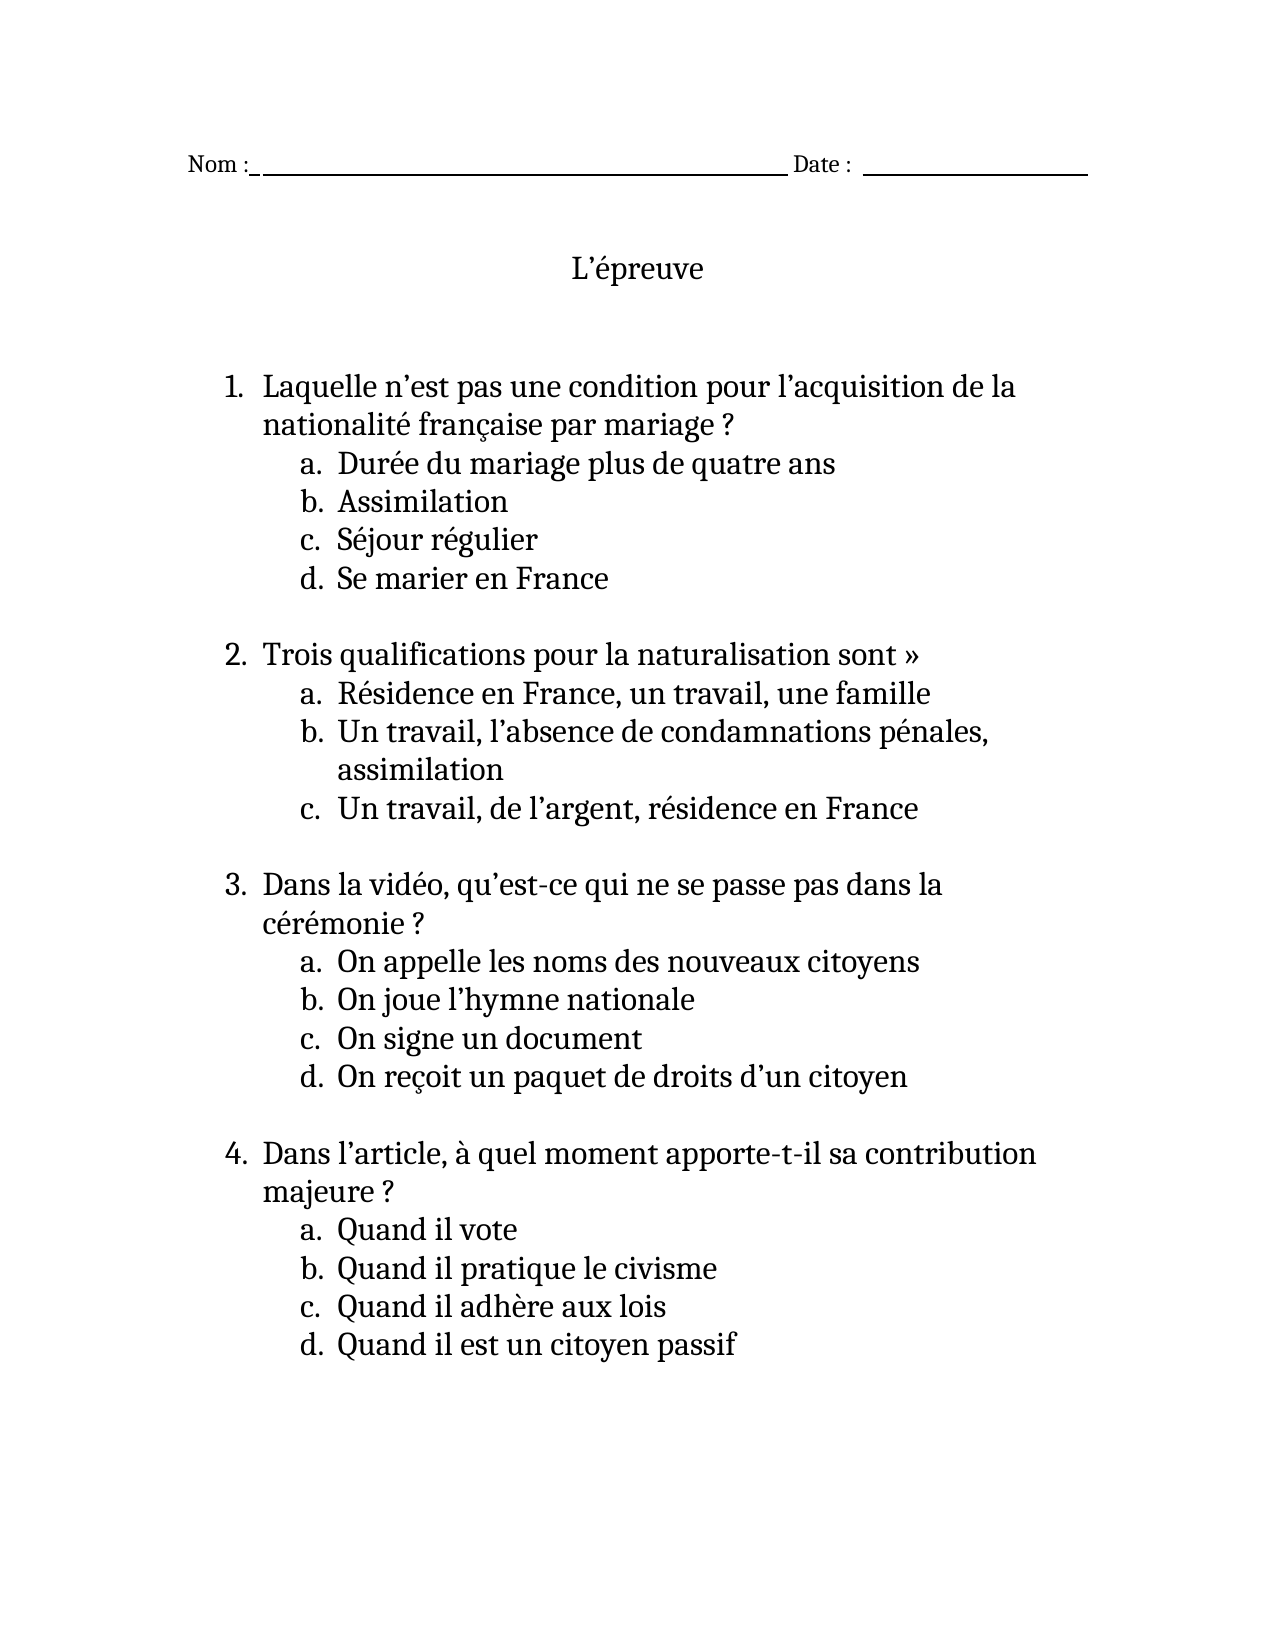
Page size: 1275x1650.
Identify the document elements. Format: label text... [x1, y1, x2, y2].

text L’épreuve [187, 249, 1087, 287]
list Un travail, l’absence de condamnations pénales, assimilation [300, 712, 1087, 789]
list Quand il vote [300, 1211, 1087, 1249]
list Séjour régulier [300, 521, 1087, 559]
list Quand il adhère aux lois [300, 1287, 1087, 1326]
text Nom : Date : [187, 150, 1087, 179]
list On reçoit un paquet de droits d’un citoyen [300, 1057, 1087, 1096]
list Résidence en France, un travail, une famille [300, 674, 1087, 712]
list Trois qualifications pour la naturalisation sont » [225, 636, 1087, 674]
list Se marier en France [300, 559, 1087, 597]
list Dans l’article, à quel moment apporte-t-il sa contribution majeure ? [225, 1134, 1087, 1211]
list Laquelle n’est pas une condition pour l’acquisition de la nationalité française par mariage ? [225, 367, 1087, 444]
list Dans la vidéo, qu’est-ce qui ne se passe pas dans la cérémonie ? [225, 866, 1087, 942]
list On appelle les noms des nouveaux citoyens [300, 942, 1087, 981]
list Quand il pratique le civisme [300, 1249, 1087, 1287]
list On joue l’hymne nationale [300, 981, 1087, 1019]
list Assimilation [300, 482, 1087, 521]
list Quand il est un citoyen passif [300, 1326, 1087, 1364]
list Durée du mariage plus de quatre ans [300, 444, 1087, 482]
list On signe un document [300, 1019, 1087, 1057]
list Un travail, de l’argent, résidence en France [300, 789, 1087, 827]
